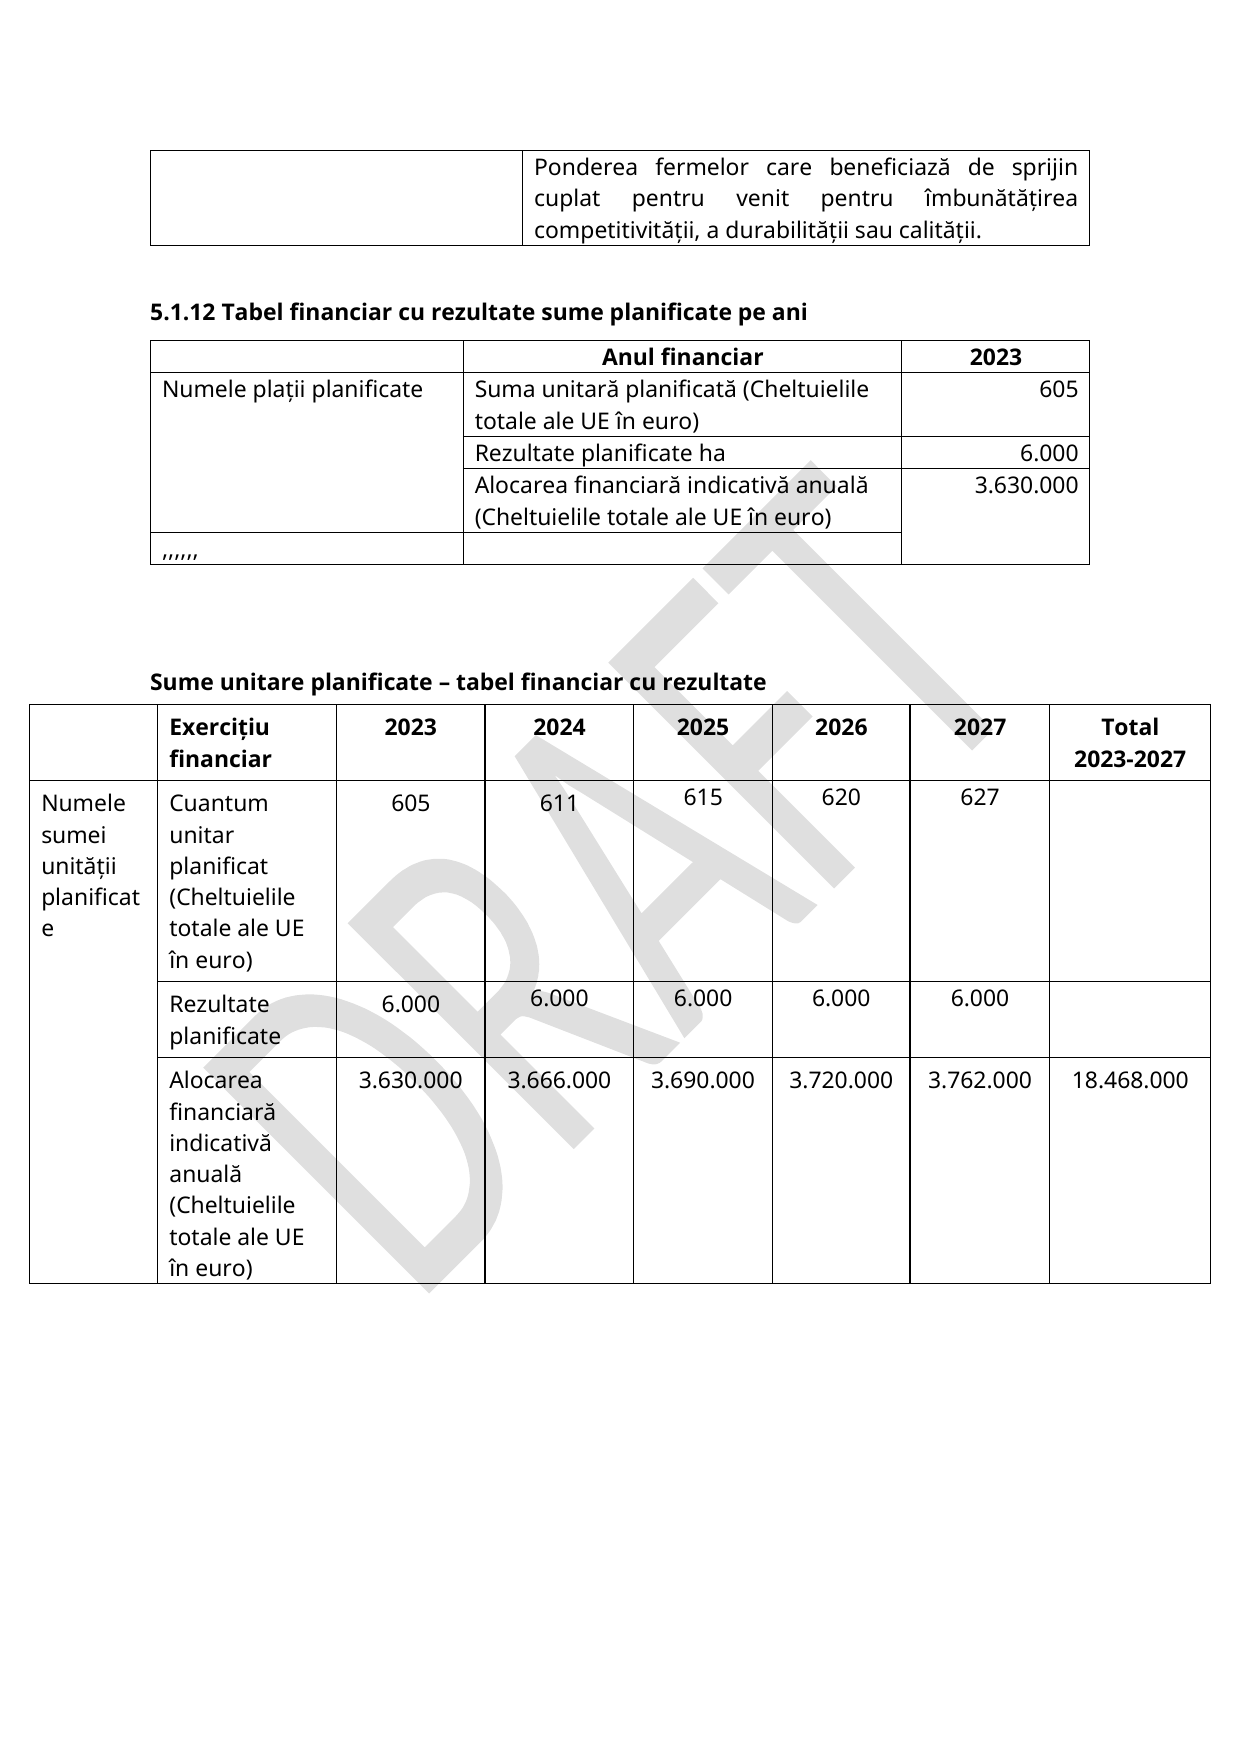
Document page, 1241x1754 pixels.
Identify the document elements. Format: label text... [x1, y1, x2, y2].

table_cell [1050, 781, 1210, 981]
table_cell Suma unitară planificată (Cheltuielile totale ale UE în euro) [464, 373, 901, 436]
table_header 2025 [634, 705, 772, 780]
text 5.1.12 Tabel financiar cu rezultate sume planificate pe ani [150, 296, 1090, 327]
table_header 2026 [773, 705, 909, 780]
table_header 2027 [911, 705, 1049, 780]
table_cell 3.762.000 [911, 1058, 1049, 1283]
table_cell 620 [773, 781, 909, 981]
table_cell Cuantum unitar planificat (Cheltuielile totale ale UE în euro) [158, 781, 336, 981]
subtitle Sume unitare planificate – tabel financiar cu rezultate [150, 666, 1090, 697]
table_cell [151, 151, 522, 245]
table_cell 3.630.000 [902, 469, 1089, 564]
table_cell ,,,,,, [151, 533, 463, 564]
table_cell Rezultate planificate [158, 982, 336, 1057]
table_cell 611 [486, 781, 633, 981]
table_cell Alocarea financiară indicativă anuală (Cheltuielile totale ale UE în euro) [464, 469, 901, 532]
table_cell 18.468.000 [1050, 1058, 1210, 1283]
table_cell 6.000 [634, 982, 772, 1057]
table_header [30, 705, 157, 780]
table_cell 627 [911, 781, 1049, 981]
table_cell 615 [634, 781, 772, 981]
table_header 2023 [902, 341, 1089, 372]
table_cell 6.000 [773, 982, 909, 1057]
table_header Anul financiar [464, 341, 901, 372]
table_cell 3.690.000 [634, 1058, 772, 1283]
table_header [151, 341, 463, 372]
table_cell 605 [902, 373, 1089, 436]
table_cell Numele plații planificate [151, 373, 463, 532]
table_cell [1050, 982, 1210, 1057]
table_cell Alocarea financiară indicativă anuală (Cheltuielile totale ale UE în euro) [158, 1058, 336, 1283]
table_cell 6.000 [911, 982, 1049, 1057]
table_header Total 2023-2027 [1050, 705, 1210, 780]
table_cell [523, 151, 1089, 245]
table_cell 605 [337, 781, 484, 981]
table_header 2023 [337, 705, 484, 780]
table_cell 3.666.000 [486, 1058, 633, 1283]
table_header 2024 [486, 705, 633, 780]
table_header Exercițiu financiar [158, 705, 336, 780]
table_cell Rezultate planificate ha [464, 437, 901, 468]
table_cell 3.720.000 [773, 1058, 909, 1283]
table_cell [464, 533, 901, 564]
table_cell 6.000 [337, 982, 484, 1057]
table_cell Numele sumei unității planificate [30, 781, 157, 1283]
table_cell 3.630.000 [337, 1058, 484, 1283]
table_cell 6.000 [902, 437, 1089, 468]
table_cell 6.000 [486, 982, 633, 1057]
